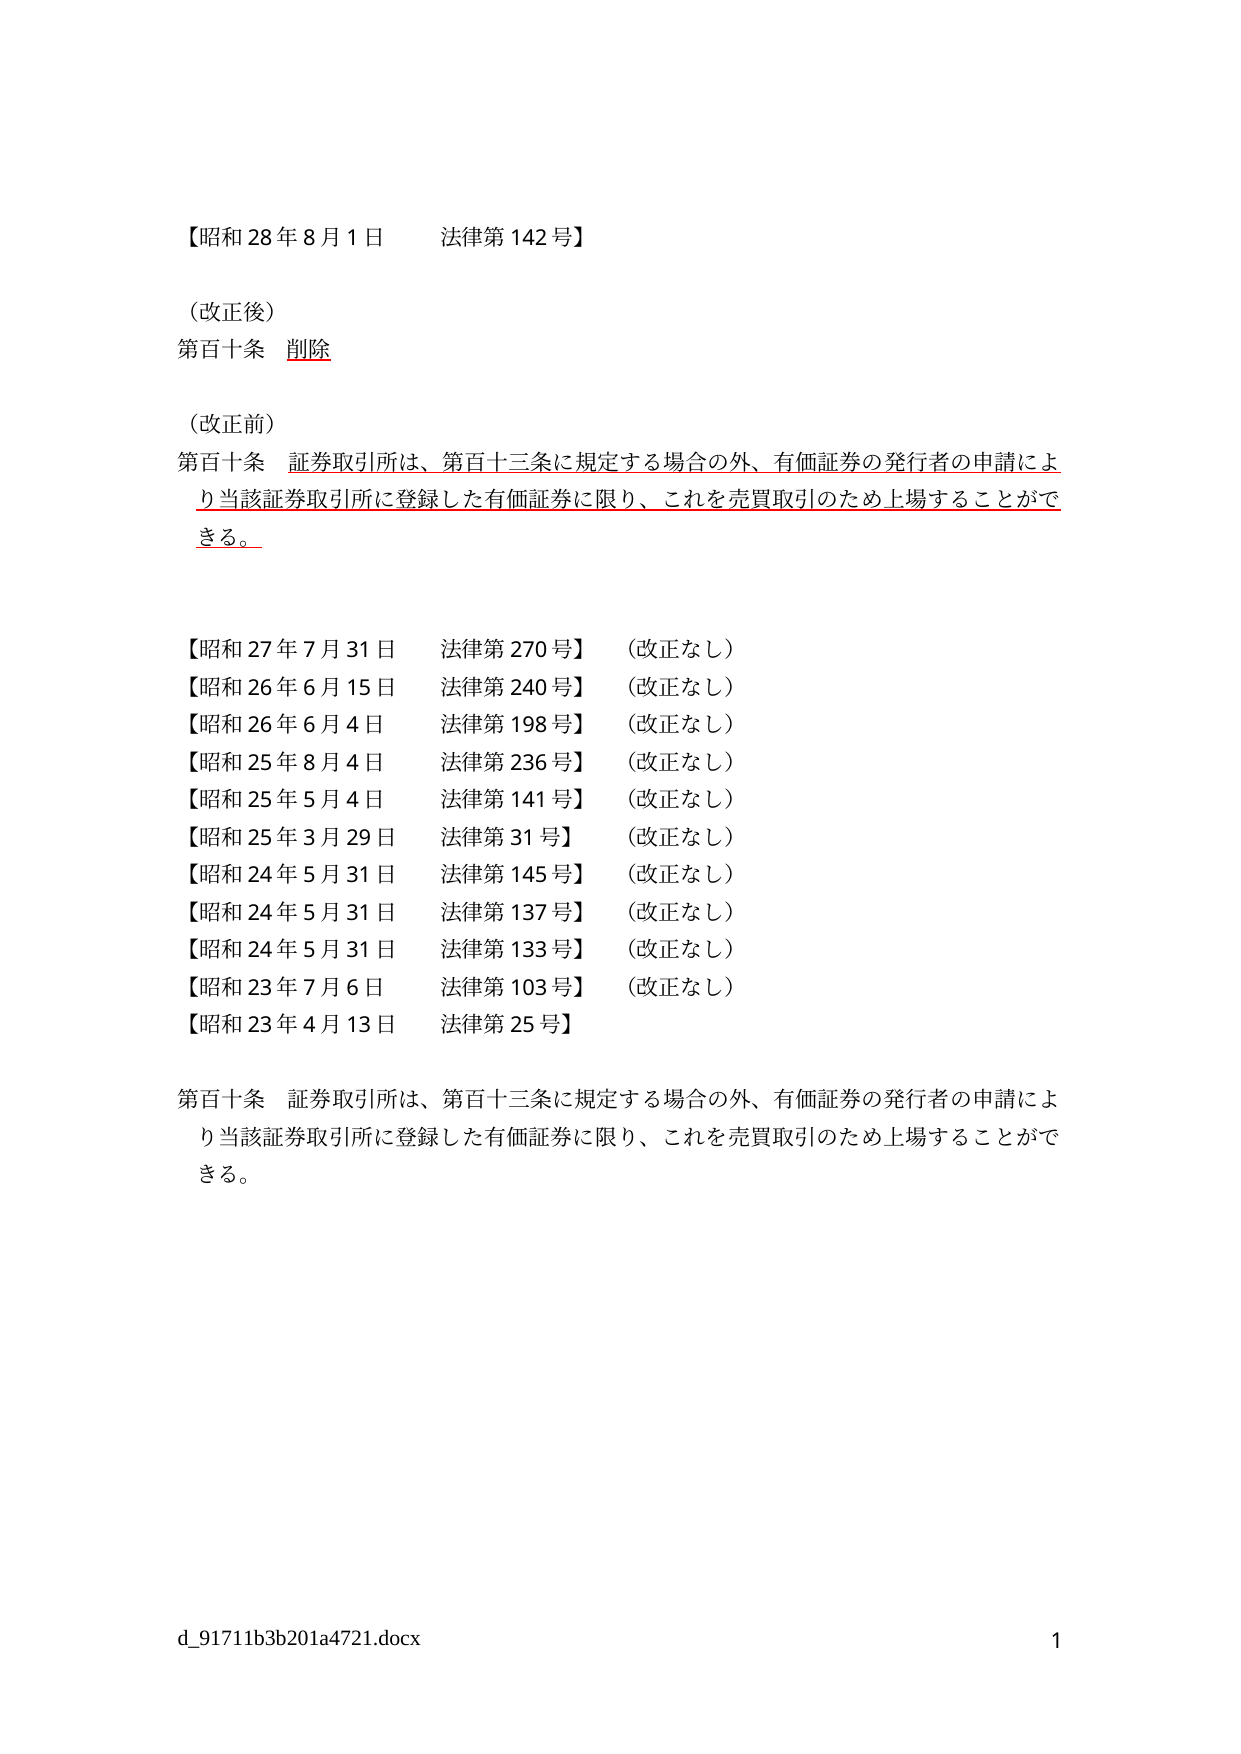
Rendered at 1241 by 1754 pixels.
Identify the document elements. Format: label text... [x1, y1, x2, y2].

text 【昭和26年6月4日 法律第198号】 （改正なし） [177, 704, 1063, 742]
text 【昭和26年6月15日 法律第240号】 （改正なし） [177, 667, 1063, 704]
text 【昭和24年5月31日 法律第137号】 （改正なし） [177, 892, 1063, 929]
text 第百十条 削除 [177, 329, 1063, 367]
text 【昭和23年4月13日 法律第25号】 [177, 1004, 1063, 1042]
text 【昭和24年5月31日 法律第145号】 （改正なし） [177, 854, 1063, 892]
text 【昭和27年7月31日 法律第270号】 （改正なし） [177, 629, 1063, 667]
text 【昭和23年7月6日 法律第103号】 （改正なし） [177, 967, 1063, 1004]
text （改正後） [177, 292, 1063, 329]
text 【昭和25年8月4日 法律第236号】 （改正なし） [177, 742, 1063, 779]
text 【昭和28年8月1日 法律第142号】 [177, 217, 1063, 254]
text （改正前） [177, 404, 1063, 442]
text 【昭和25年5月4日 法律第141号】 （改正なし） [177, 779, 1063, 817]
text 第百十条 証券取引所は、第百十三条に規定する場合の外、有価証券の発行者の申請により当該証券取引所に登録した有価証券に限り、これを売買取引のため上場することができる。 [177, 442, 1063, 554]
text 【昭和25年3月29日 法律第31号】 （改正なし） [177, 817, 1063, 854]
text 【昭和24年5月31日 法律第133号】 （改正なし） [177, 929, 1063, 967]
text 第百十条 証券取引所は、第百十三条に規定する場合の外、有価証券の発行者の申請により当該証券取引所に登録した有価証券に限り、これを売買取引のため上場することができる。 [177, 1079, 1063, 1192]
